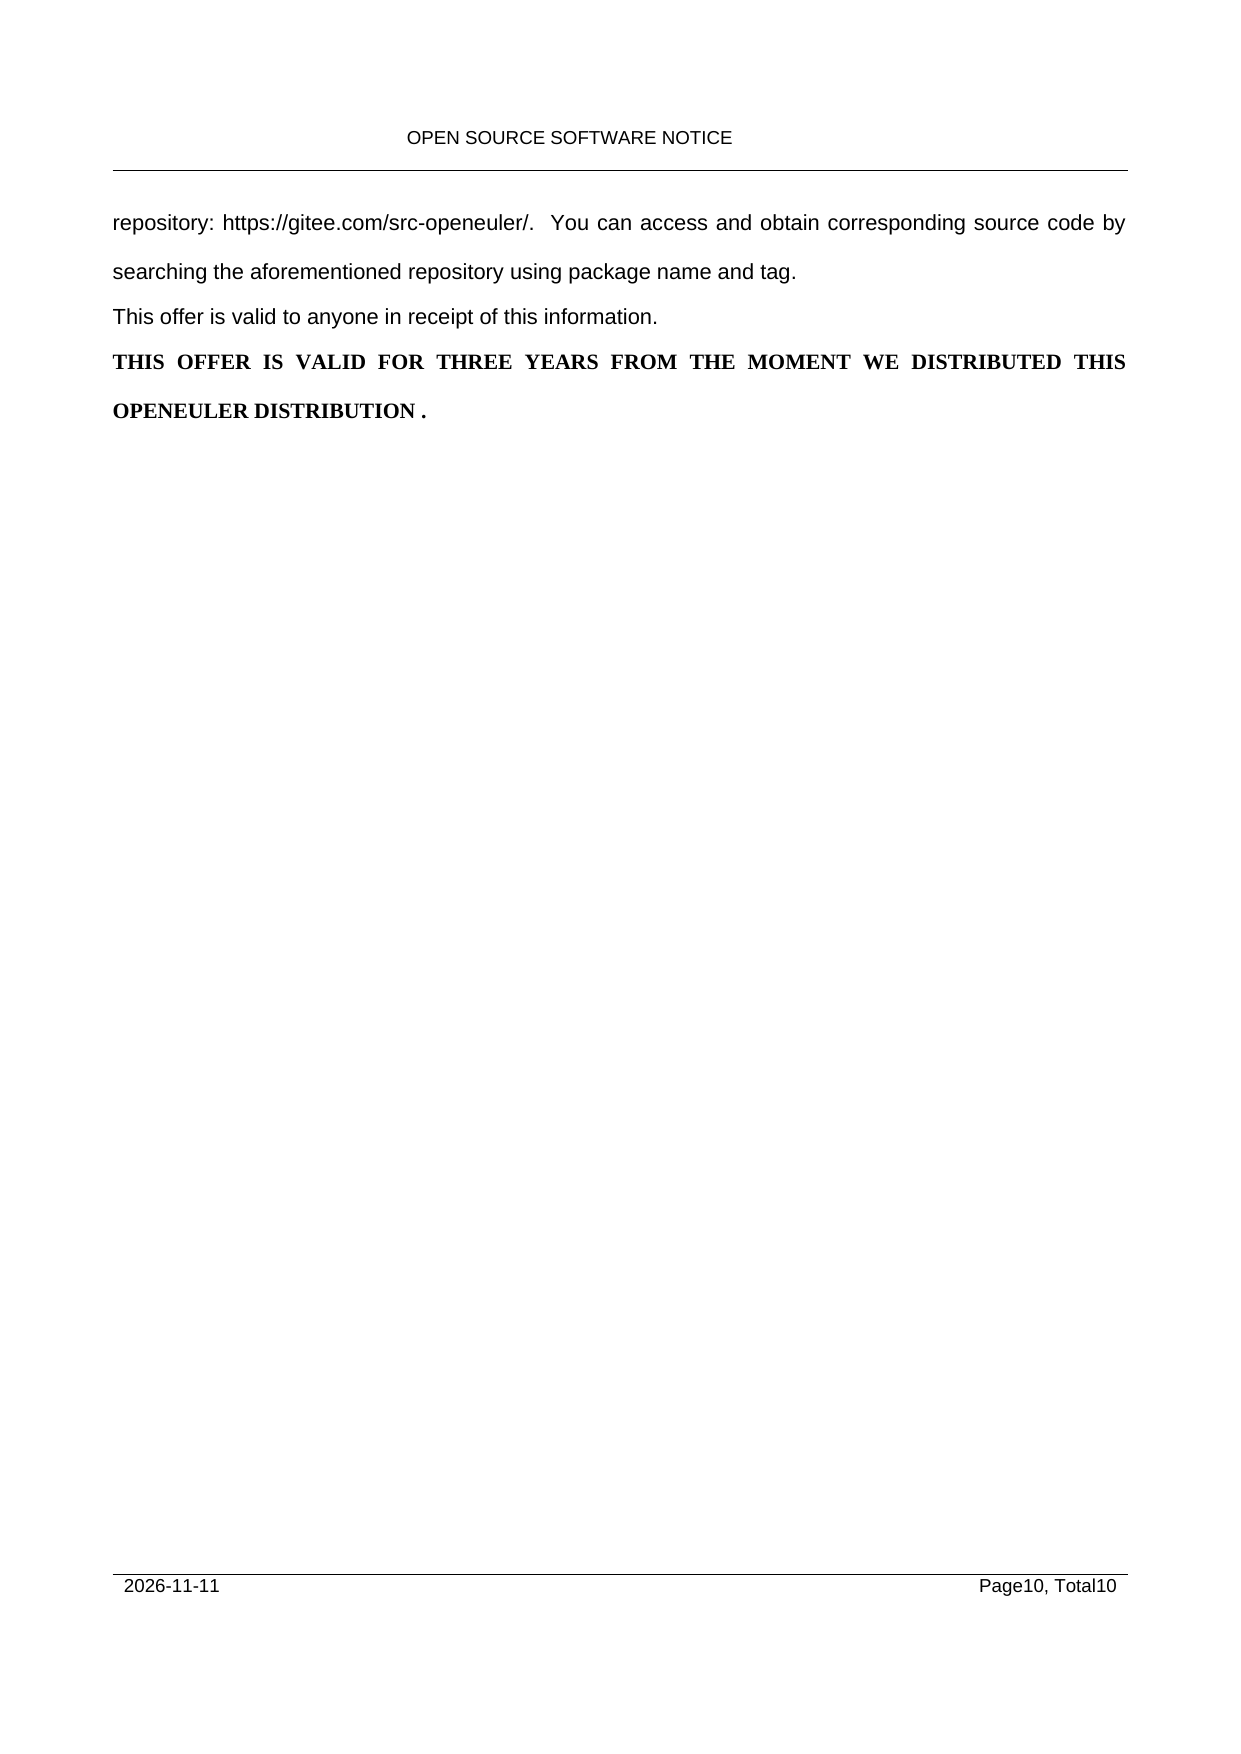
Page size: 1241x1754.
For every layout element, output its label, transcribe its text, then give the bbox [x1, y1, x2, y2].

text THIS OFFER IS VALID FOR THREE YEARS FROM THE MOMENT WE DISTRIBUTED THIS OPENEULER DISTRIBUTION . [112, 345, 1128, 427]
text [112, 206, 1128, 288]
text This offer is valid to anyone in receipt of this information. [112, 300, 1128, 333]
